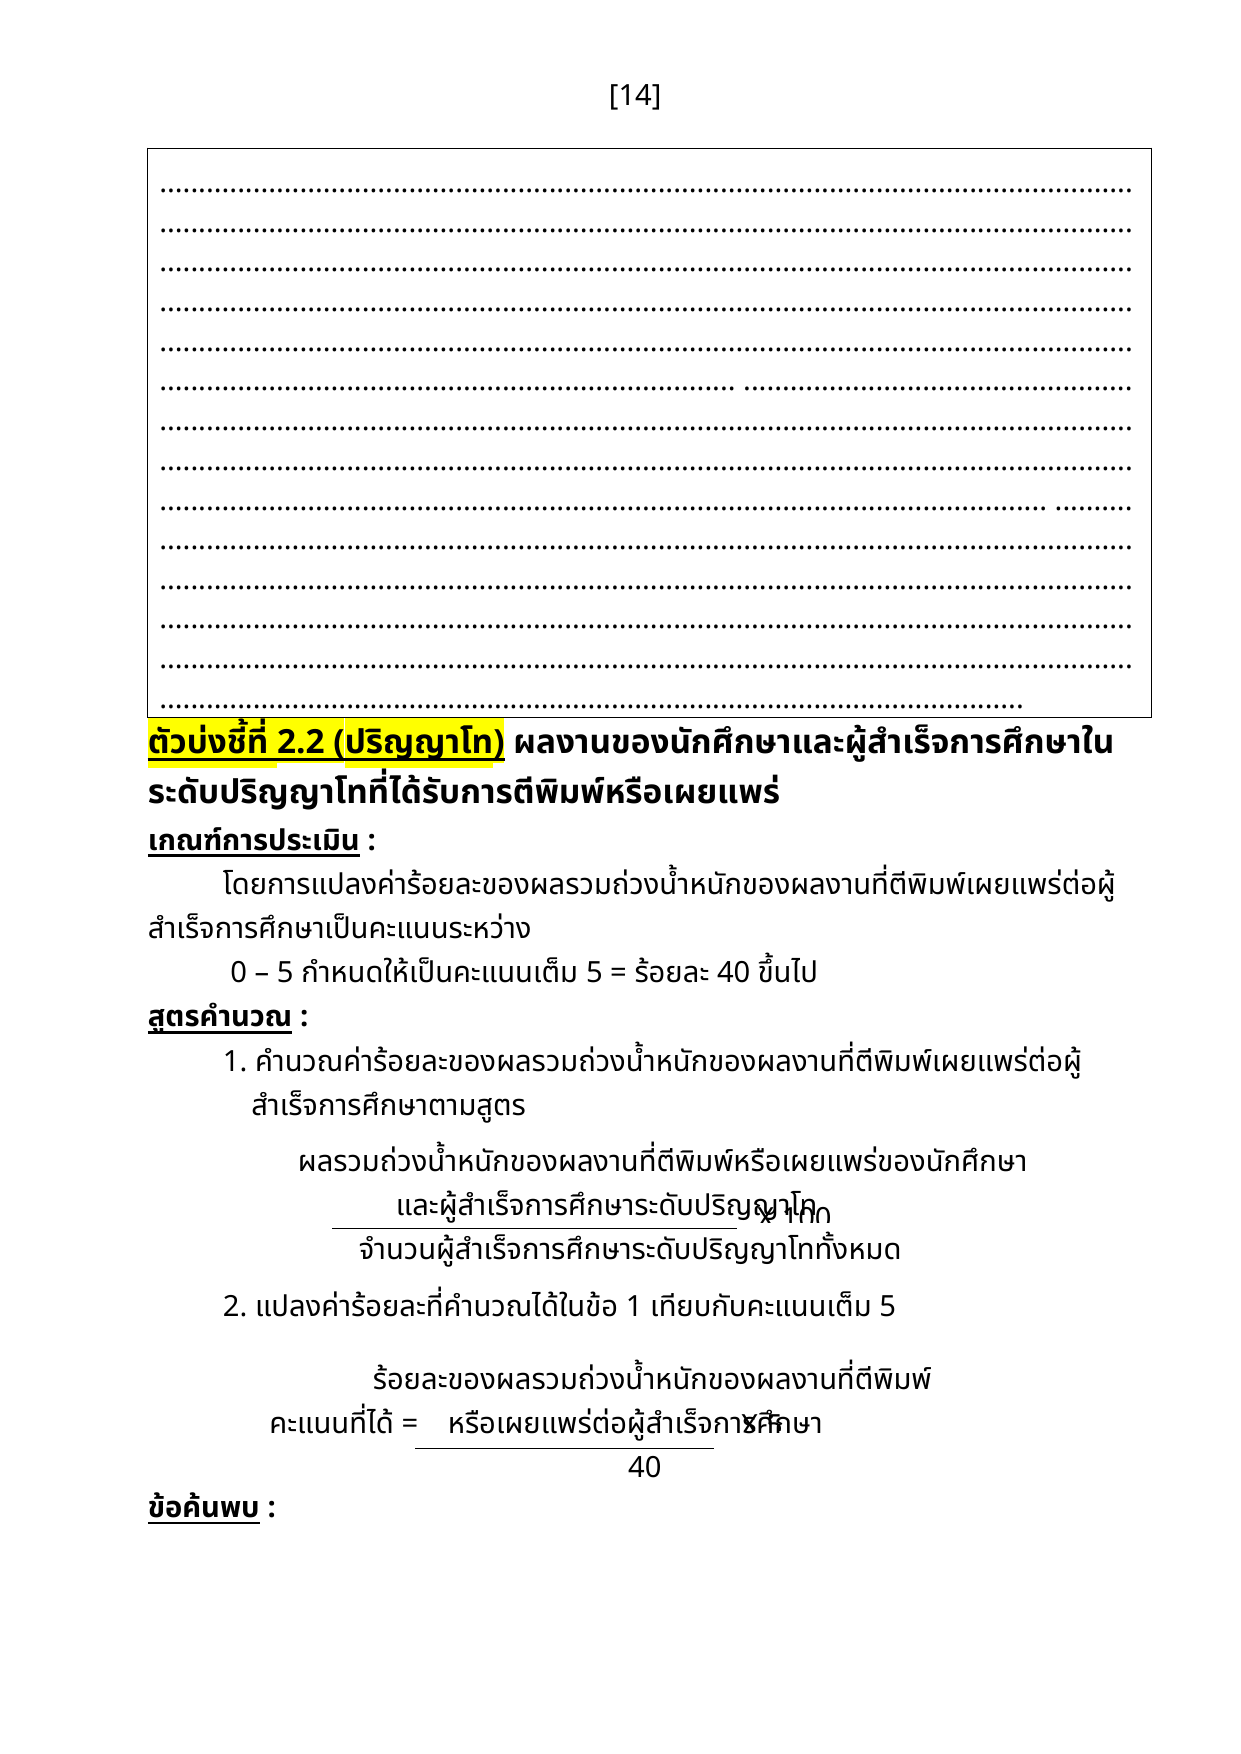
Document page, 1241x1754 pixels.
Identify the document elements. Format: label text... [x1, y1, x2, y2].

text ผลรวมถ่วงน้ำหนักของผลงานที่ตีพิมพ์หรือเผยแพร่ของนักศึกษา [251, 1141, 1122, 1185]
text และผู้สำเร็จการศึกษาระดับปริญญาโท [148, 1185, 1122, 1229]
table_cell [148, 149, 1151, 717]
text 40 [148, 1447, 1122, 1486]
text โดยการแปลงค่าร้อยละของผลรวมถ่วงน้ำหนักของผลงานที่ตีพิมพ์เผยแพร่ต่อผู้สำเร็จการศึกษาเป็นคะแนนระหว่าง [148, 863, 1122, 951]
text เกณฑ์การประเมิน : [148, 819, 1132, 863]
text ร้อยละของผลรวมถ่วงน้ำหนักของผลงานที่ตีพิมพ์ คะแนนที่ได้ = หรือเผยแพร่ต่อผู้สำเร็จการศึกษา [148, 1358, 1122, 1447]
text 0 – 5 กำหนดให้เป็นคะแนนเต็ม 5 = ร้อยละ 40 ขึ้นไป [148, 951, 1122, 996]
text ตัวบ่งชี้ที่ 2.2 (ปริญญาโท) ผลงานของนักศึกษาและผู้สำเร็จการศึกษาในระดับปริญญาโทที่ได้รับการตีพิมพ์หรือเผยแพร่ [148, 718, 1122, 819]
text จำนวนผู้สำเร็จการศึกษาระดับปริญญาโททั้งหมด [148, 1229, 1122, 1273]
text สูตรคำนวณ : [148, 996, 1132, 1040]
text 2. แปลงค่าร้อยละที่คำนวณได้ในข้อ 1 เทียบกับคะแนนเต็ม 5 [148, 1285, 1132, 1330]
text 1. คำนวณค่าร้อยละของผลรวมถ่วงน้ำหนักของผลงานที่ตีพิมพ์เผยแพร่ต่อผู้สำเร็จการศึกษาตามสูตร [223, 1040, 1122, 1128]
text ข้อค้นพบ : [148, 1486, 1122, 1531]
